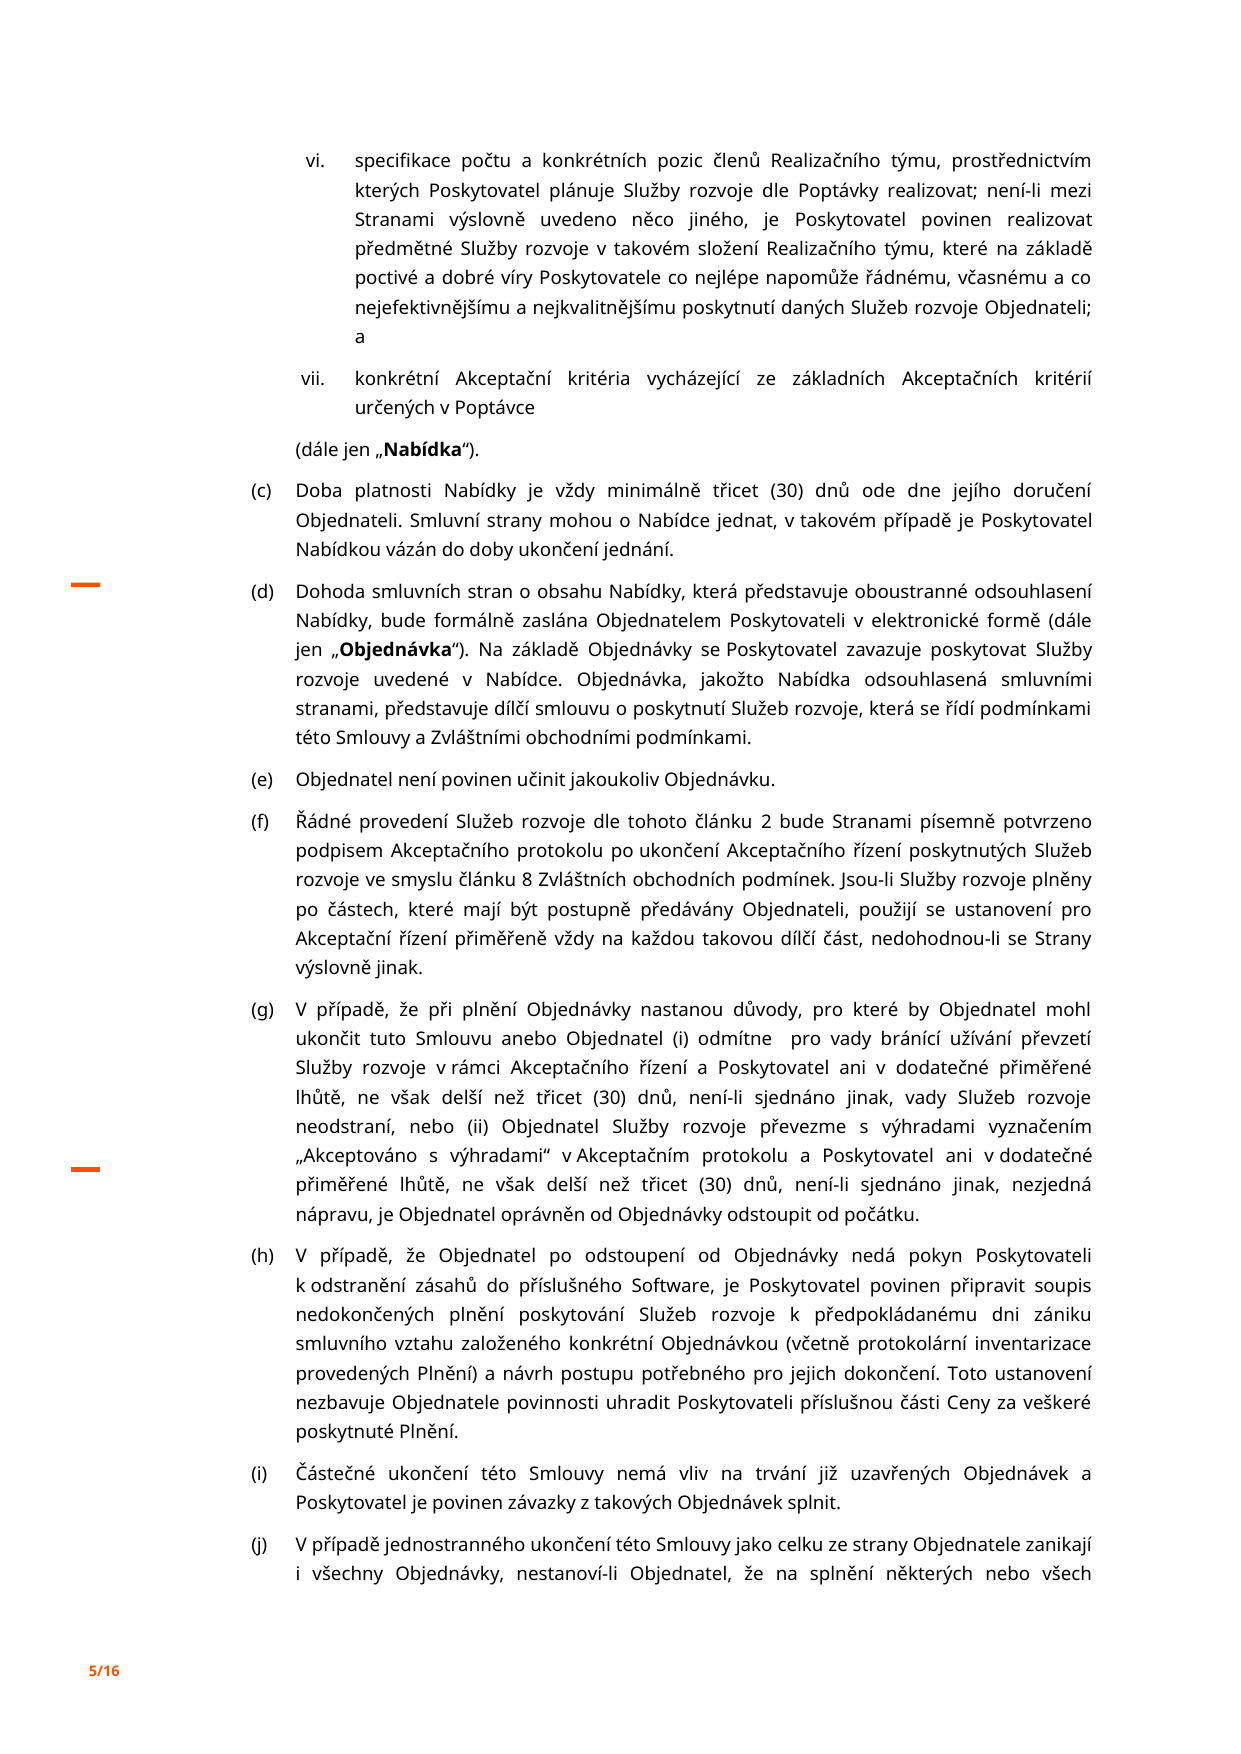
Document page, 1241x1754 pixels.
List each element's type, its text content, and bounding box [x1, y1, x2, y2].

list Objednatel není povinen učinit jakoukoliv Objednávku. [251, 766, 1093, 792]
list Řádné provedení Služeb rozvoje dle tohoto článku 2 bude Stranami písemně potvrzeno podpisem Akceptačního protokolu po ukončení Akceptačního řízení poskytnutých Služeb rozvoje ve smyslu článku 8 Zvláštních obchodních podmínek. Jsou-li Služby rozvoje plněny po částech, které mají být postupně předávány Objednateli, použijí se ustanovení pro Akceptační řízení přiměřeně vždy na každou takovou dílčí část, nedohodnou-li se Strany výslovně jinak. [251, 808, 1093, 980]
list (dále jen „Nabídka“). [295, 436, 1093, 462]
list V případě, že při plnění Objednávky nastanou důvody, pro které by Objednatel mohl ukončit tuto Smlouvu anebo Objednatel (i) odmítne pro vady bránící užívání převzetí Služby rozvoje v rámci Akceptačního řízení a Poskytovatel ani v dodatečné přiměřené lhůtě, ne však delší než třicet (30) dnů, není-li sjednáno jinak, vady Služeb rozvoje neodstraní, nebo (ii) Objednatel Služby rozvoje převezme s výhradami vyznačením „Akceptováno s výhradami“ v Akceptačním protokolu a Poskytovatel ani v dodatečné přiměřené lhůtě, ne však delší než třicet (30) dnů, není-li sjednáno jinak, nezjedná nápravu, je Objednatel oprávněn od Objednávky odstoupit od počátku. [251, 996, 1093, 1227]
list Doba platnosti Nabídky je vždy minimálně třicet (30) dnů ode dne jejího doručení Objednateli. Smluvní strany mohou o Nabídce jednat, v takovém případě je Poskytovatel Nabídkou vázán do doby ukončení jednání. [251, 478, 1093, 562]
list konkrétní Akceptační kritéria vycházející ze základních Akceptačních kritérií určených v Poptávce [325, 365, 1093, 420]
list specifikace počtu a konkrétních pozic členů Realizačního týmu, prostřednictvím kterých Poskytovatel plánuje Služby rozvoje dle Poptávky realizovat; není-li mezi Stranami výslovně uvedeno něco jiného, je Poskytovatel povinen realizovat předmětné Služby rozvoje v takovém složení Realizačního týmu, které na základě poctivé a dobré víry Poskytovatele co nejlépe napomůže řádnému, včasnému a co nejefektivnějšímu a nejkvalitnějšímu poskytnutí daných Služeb rozvoje Objednateli; a [325, 148, 1093, 349]
list Částečné ukončení této Smlouvy nemá vliv na trvání již uzavřených Objednávek a Poskytovatel je povinen závazky z takových Objednávek splnit. [251, 1460, 1093, 1515]
list V případě, že Objednatel po odstoupení od Objednávky nedá pokyn Poskytovateli k odstranění zásahů do příslušného Software, je Poskytovatel povinen připravit soupis nedokončených plnění poskytování Služeb rozvoje k předpokládanému dni zániku smluvního vztahu založeného konkrétní Objednávkou (včetně protokolární inventarizace provedených Plnění) a návrh postupu potřebného pro jejich dokončení. Toto ustanovení nezbavuje Objednatele povinnosti uhradit Poskytovateli příslušnou části Ceny za veškeré poskytnuté Plnění. [251, 1243, 1093, 1444]
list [251, 1531, 1093, 1586]
list Dohoda smluvních stran o obsahu Nabídky, která představuje oboustranné odsouhlasení Nabídky, bude formálně zaslána Objednatelem Poskytovateli v elektronické formě (dále jen „Objednávka“). Na základě Objednávky se Poskytovatel zavazuje poskytovat Služby rozvoje uvedené v Nabídce. Objednávka, jakožto Nabídka odsouhlasená smluvními stranami, představuje dílčí smlouvu o poskytnutí Služeb rozvoje, která se řídí podmínkami této Smlouvy a Zvláštními obchodními podmínkami. [251, 578, 1093, 750]
